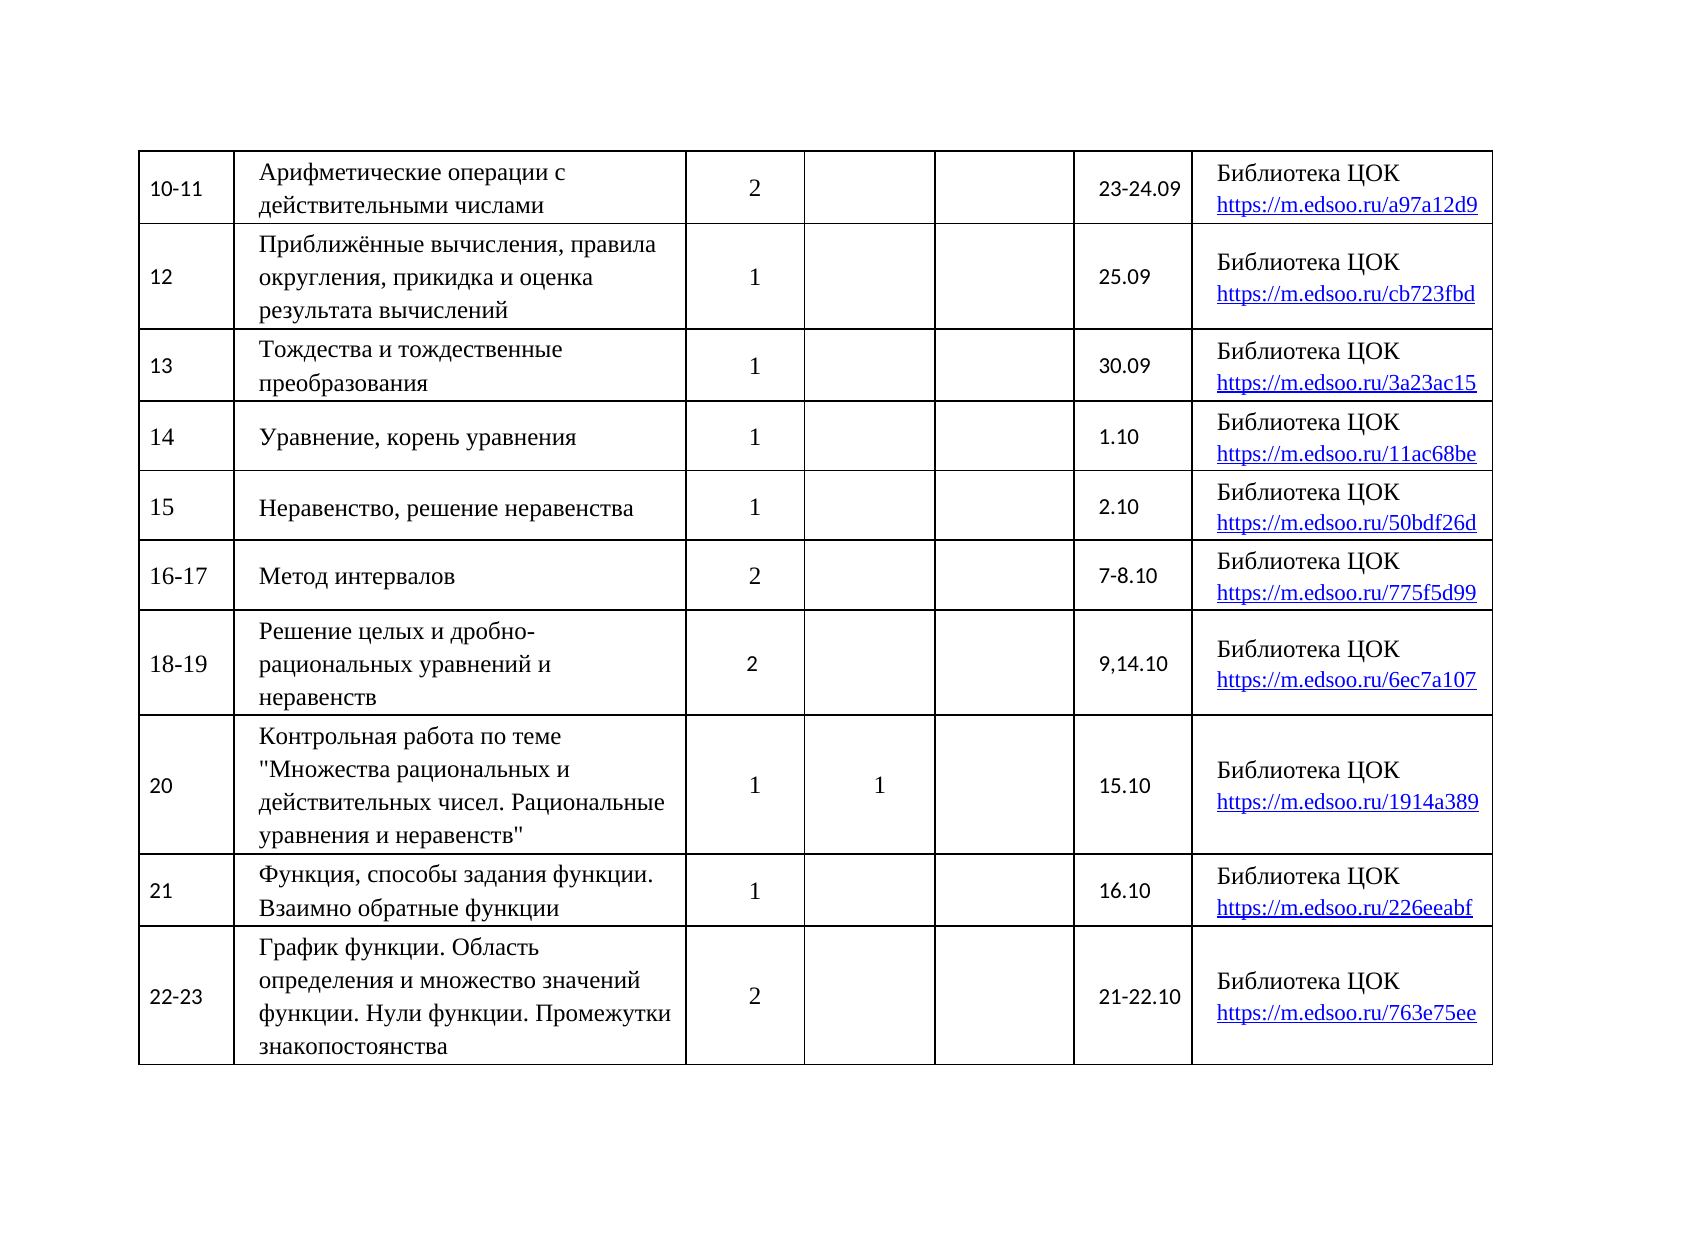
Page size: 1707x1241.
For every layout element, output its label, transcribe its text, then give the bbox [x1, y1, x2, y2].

table_cell [936, 471, 1073, 539]
table_cell 1 [687, 471, 804, 539]
table_cell 1 [687, 224, 804, 328]
table_cell Арифметические операции с действительными числами [235, 152, 685, 222]
table_cell 1 [687, 402, 804, 470]
table_cell Библиотека ЦОК https://m.edsoo.ru/226eeabf [1193, 855, 1492, 925]
table_cell 10-11 [140, 152, 233, 222]
table_cell Контрольная работа по теме "Множества рациональных и действительных чисел. Рациональные уравнения и неравенств" [235, 716, 685, 853]
table_cell [805, 224, 934, 328]
table_cell [936, 716, 1073, 853]
table_cell Библиотека ЦОК https://m.edsoo.ru/50bdf26d [1193, 471, 1492, 539]
table_cell Приближённые вычисления, правила округления, прикидка и оценка результата вычислений [235, 224, 685, 328]
table_cell 1 [687, 855, 804, 925]
table_cell 18-19 [140, 611, 233, 714]
table_cell Библиотека ЦОК https://m.edsoo.ru/1914a389 [1193, 716, 1492, 853]
table_cell График функции. Область определения и множество значений функции. Нули функции. Промежутки знакопостоянства [235, 927, 685, 1064]
table_cell [936, 152, 1073, 222]
table_cell 21 [140, 855, 233, 925]
table_cell 22-23 [140, 927, 233, 1064]
table_cell 9,14.10 [1075, 611, 1191, 714]
table_cell 1.10 [1075, 402, 1191, 470]
table_cell 23-24.09 [1075, 152, 1191, 222]
table_cell 30.09 [1075, 330, 1191, 400]
table_cell 2 [687, 611, 804, 714]
table_cell 2 [687, 541, 804, 609]
table_cell [805, 152, 934, 222]
table_cell 20 [140, 716, 233, 853]
table_cell Библиотека ЦОК https://m.edsoo.ru/11ac68be [1193, 402, 1492, 470]
table_cell Метод интервалов [235, 541, 685, 609]
table_cell 21-22.10 [1075, 927, 1191, 1064]
table_cell 1 [687, 330, 804, 400]
table_cell 13 [140, 330, 233, 400]
table_cell [805, 927, 934, 1064]
table_cell [936, 855, 1073, 925]
table_cell 15 [140, 471, 233, 539]
table_cell 16.10 [1075, 855, 1191, 925]
table_cell 2.10 [1075, 471, 1191, 539]
table_cell Уравнение, корень уравнения [235, 402, 685, 470]
table_cell 14 [140, 402, 233, 470]
table_cell [936, 927, 1073, 1064]
table_cell Тождества и тождественные преобразования [235, 330, 685, 400]
table_cell Библиотека ЦОК https://m.edsoo.ru/763e75ee [1193, 927, 1492, 1064]
table_cell 1 [805, 716, 934, 853]
table_cell 2 [687, 152, 804, 222]
table_cell Неравенство, решение неравенства [235, 471, 685, 539]
table_cell [936, 611, 1073, 714]
table_cell Функция, способы задания функции. Взаимно обратные функции [235, 855, 685, 925]
table_cell Библиотека ЦОК https://m.edsoo.ru/a97a12d9 [1193, 152, 1492, 222]
table_cell [805, 471, 934, 539]
table_cell [936, 541, 1073, 609]
table_cell [805, 402, 934, 470]
table_cell Библиотека ЦОК https://m.edsoo.ru/6ec7a107 [1193, 611, 1492, 714]
table_cell 12 [140, 224, 233, 328]
table_cell 16-17 [140, 541, 233, 609]
table_cell 15.10 [1075, 716, 1191, 853]
table_cell [936, 224, 1073, 328]
table_cell [805, 611, 934, 714]
table_cell Библиотека ЦОК https://m.edsoo.ru/775f5d99 [1193, 541, 1492, 609]
table_cell 7-8.10 [1075, 541, 1191, 609]
table_cell [805, 330, 934, 400]
table_cell Библиотека ЦОК https://m.edsoo.ru/cb723fbd [1193, 224, 1492, 328]
table_cell Решение целых и дробно-рациональных уравнений и неравенств [235, 611, 685, 714]
table_cell [805, 541, 934, 609]
table_cell 25.09 [1075, 224, 1191, 328]
table_cell 1 [687, 716, 804, 853]
table_cell 2 [687, 927, 804, 1064]
table_cell [805, 855, 934, 925]
table_cell [936, 402, 1073, 470]
table_cell [936, 330, 1073, 400]
table_cell Библиотека ЦОК https://m.edsoo.ru/3a23ac15 [1193, 330, 1492, 400]
